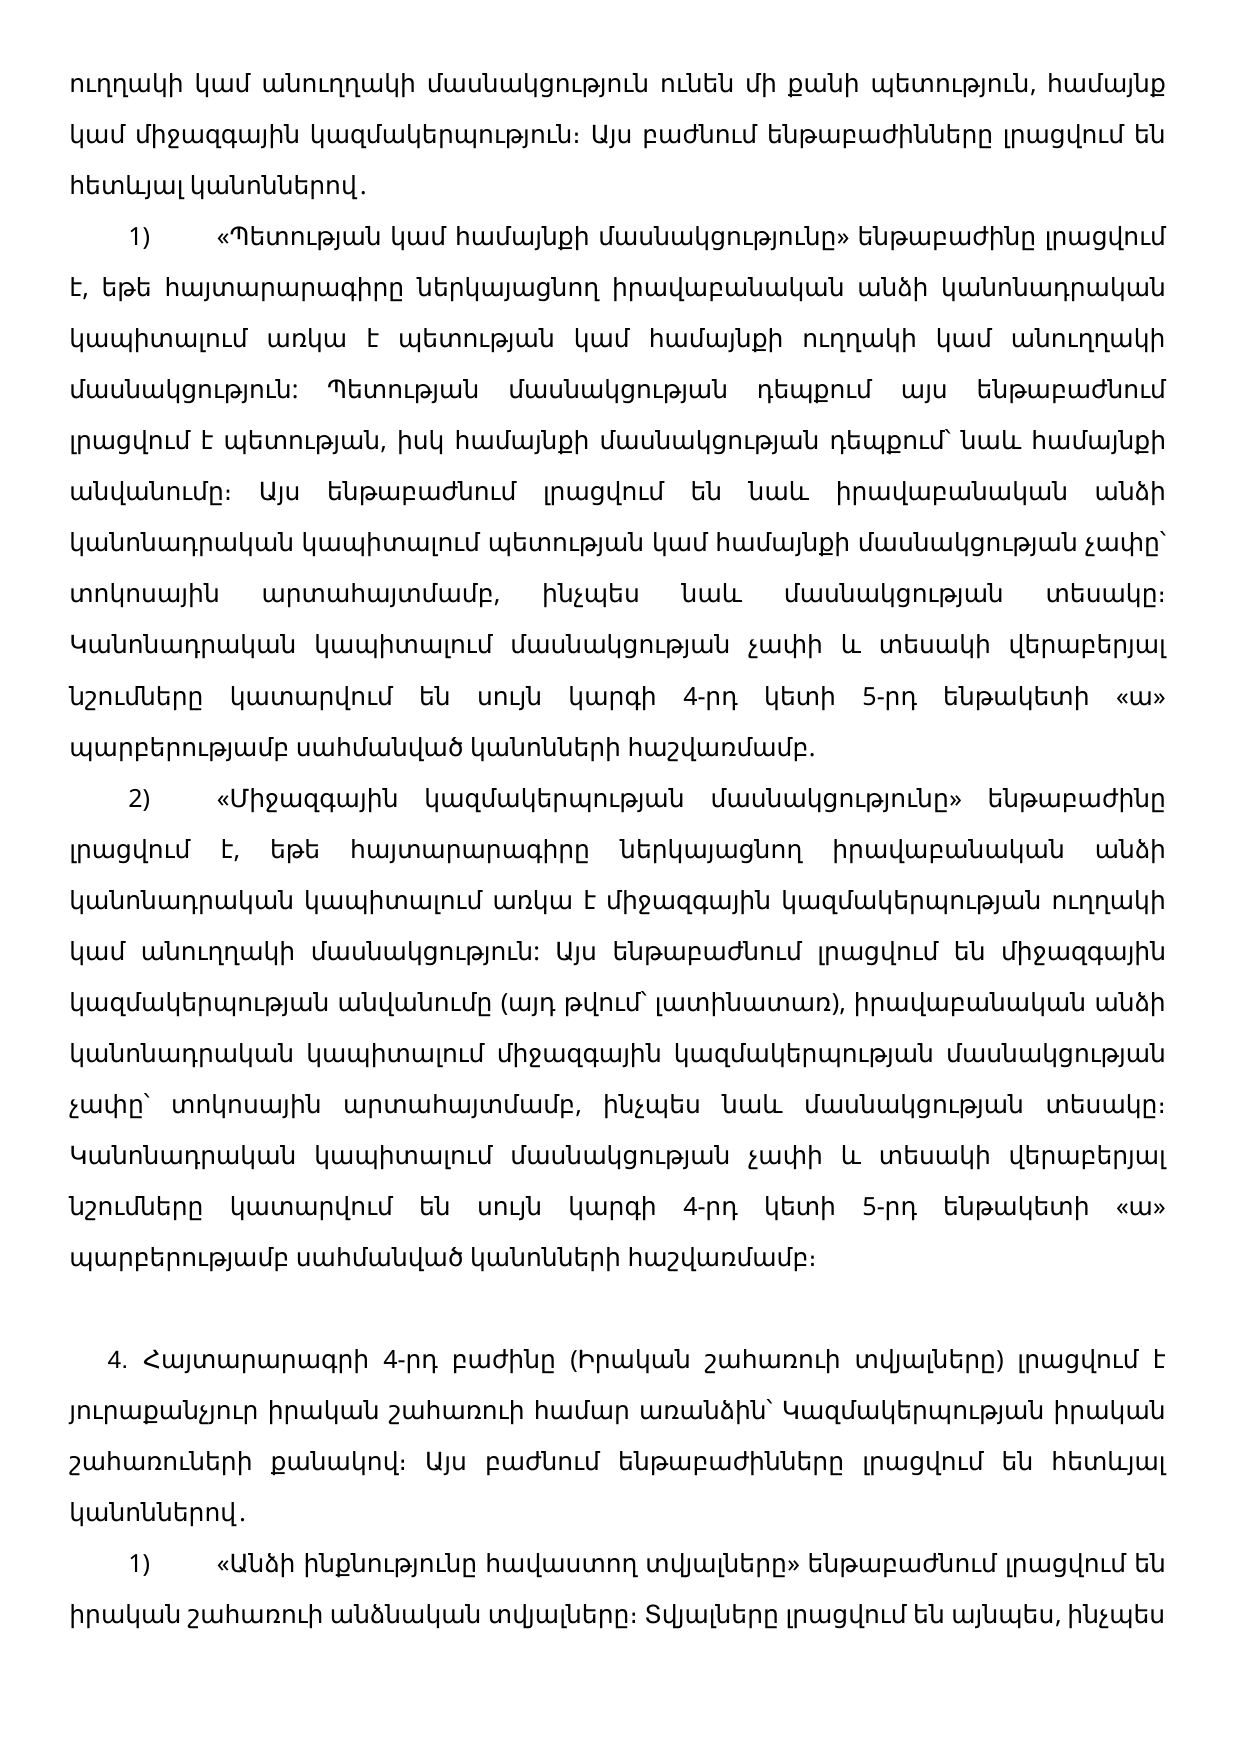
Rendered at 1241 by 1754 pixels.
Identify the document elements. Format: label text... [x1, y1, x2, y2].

list Հայտարարագրի 4-րդ բաժինը (Իրական շահառուի տվյալները) լրացվում է յուրաքանչյուր իրական շահառուի համար առանձին՝ Կազմակերպության իրական շահառուների քանակով։ Այս բաժնում ենթաբաժինները լրացվում են հետևյալ կանոններով․ [69, 1342, 1167, 1529]
list «Պետության կամ համայնքի մասնակցությունը» ենթաբաժինը լրացվում է, եթե հայտարարագիրը ներկայացնող իրավաբանական անձի կանոնադրական կապիտալում առկա է պետության կամ համայնքի ուղղակի կամ անուղղակի մասնակցություն: Պետության մասնակցության դեպքում այս ենթաբաժնում լրացվում է պետության, իսկ համայնքի մասնակցության դեպքում՝ նաև համայնքի անվանումը։ Այս ենթաբաժնում լրացվում են նաև իրավաբանական անձի կանոնադրական կապիտալում պետության կամ համայնքի մասնակցության չափը՝ տոկոսային արտահայտմամբ, ինչպես նաև մասնակցության տեսակը։ Կանոնադրական կապիտալում մասնակցության չափի և տեսակի վերաբերյալ նշումները կատարվում են սույն կարգի 4-րդ կետի 5-րդ ենթակետի «ա» պարբերությամբ սահմանված կանոնների հաշվառմամբ. [69, 219, 1167, 763]
list «Միջազգային կազմակերպության մասնակցությունը» ենթաբաժինը լրացվում է, եթե հայտարարագիրը ներկայացնող իրավաբանական անձի կանոնադրական կապիտալում առկա է միջազգային կազմակերպության ուղղակի կամ անուղղակի մասնակցություն: Այս ենթաբաժնում լրացվում են միջազգային կազմակերպության անվանումը (այդ թվում՝ լատինատառ), իրավաբանական անձի կանոնադրական կապիտալում միջազգային կազմակերպության մասնակցության չափը՝ տոկոսային արտահայտմամբ, ինչպես նաև մասնակցության տեսակը։ Կանոնադրական կապիտալում մասնակցության չափի և տեսակի վերաբերյալ նշումները կատարվում են սույն կարգի 4-րդ կետի 5-րդ ենթակետի «ա» պարբերությամբ սահմանված կանոնների հաշվառմամբ։ [69, 780, 1167, 1274]
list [69, 1546, 1167, 1631]
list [69, 66, 1167, 202]
